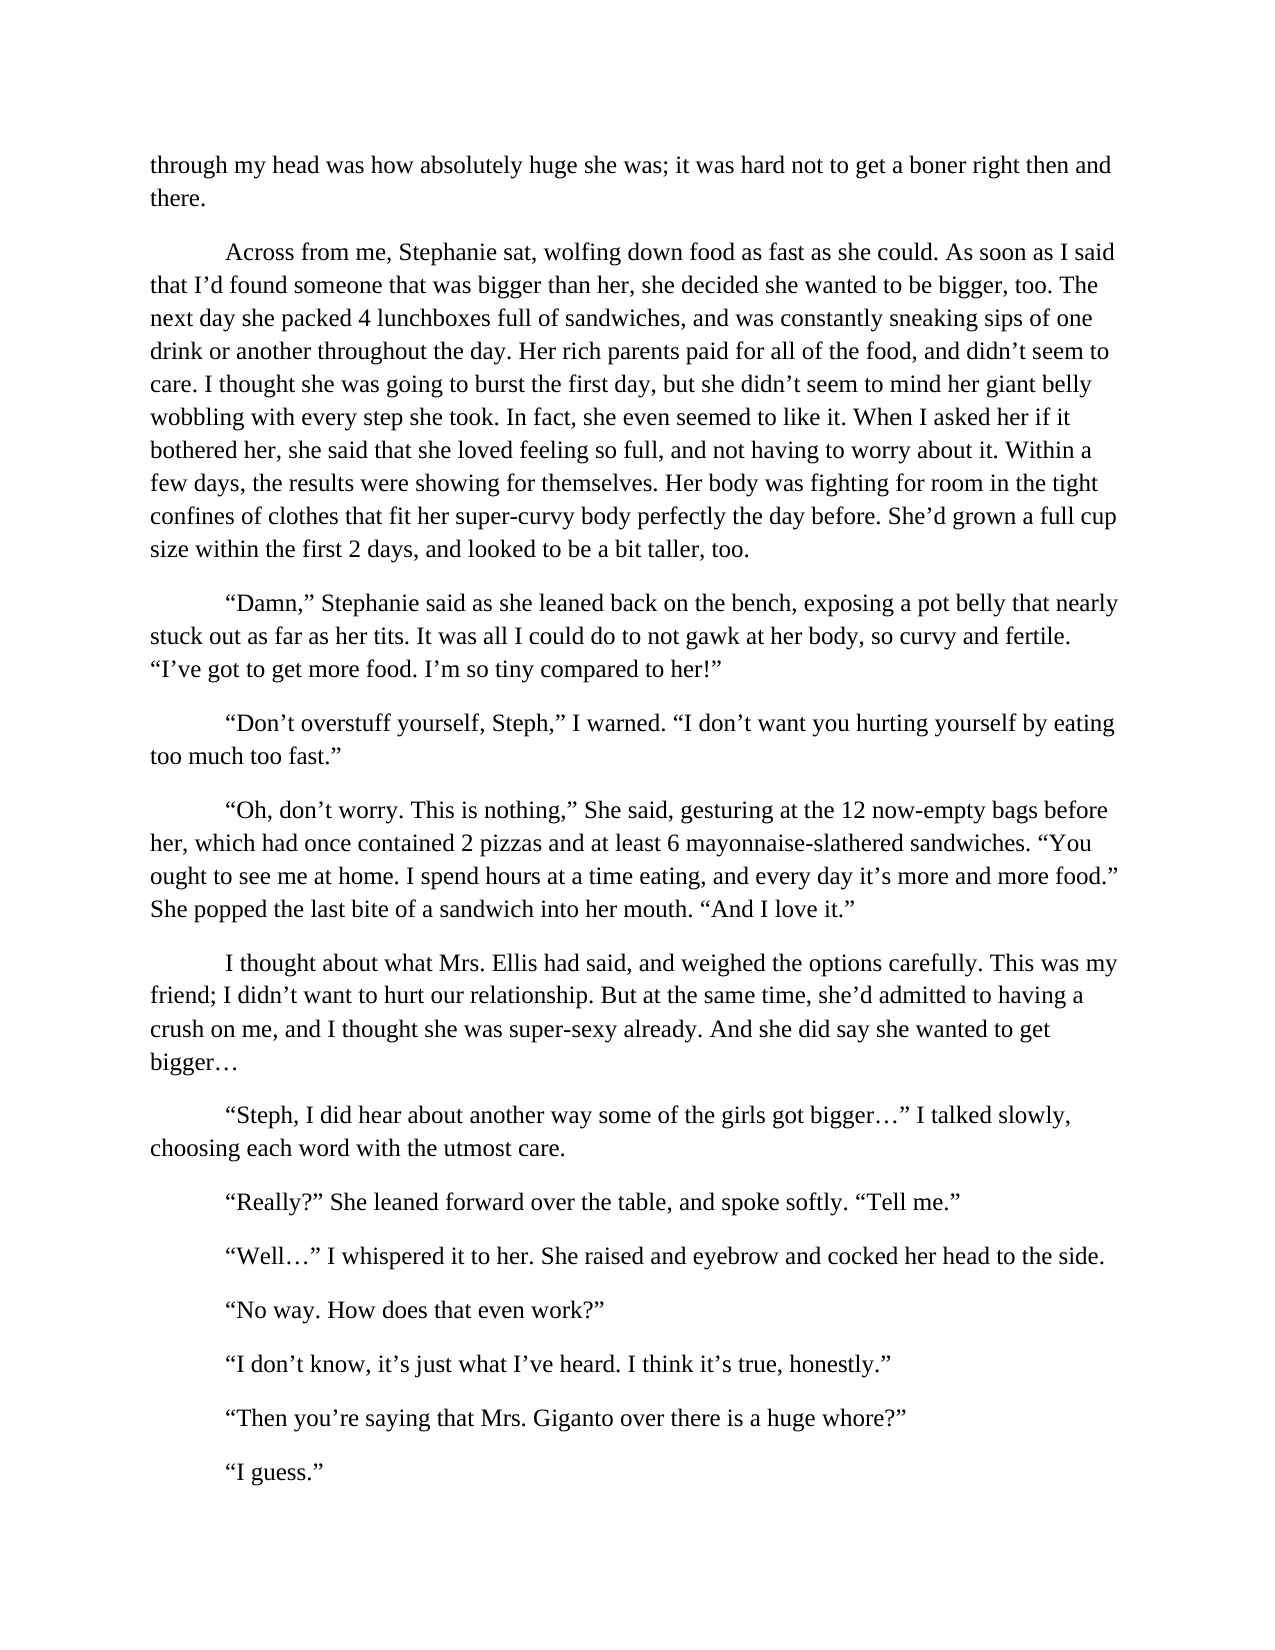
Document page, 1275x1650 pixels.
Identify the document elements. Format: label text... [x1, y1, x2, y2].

text “I don’t know, it’s just what I’ve heard. I think it’s true, honestly.” [150, 1349, 1125, 1378]
text “Oh, don’t worry. This is nothing,” She said, gesturing at the 12 now-empty bags before her, which had once contained 2 pizzas and at least 6 mayonnaise-slathered sandwiches. “You ought to see me at home. I spend hours at a time eating, and every day it’s more and more food.” She popped the last bite of a sandwich into her mouth. “And I love it.” [150, 795, 1125, 922]
text “Steph, I did hear about another way some of the girls got bigger…” I talked slowly, choosing each word with the utmost care. [150, 1101, 1125, 1162]
text “Well…” I whispered it to her. She raised and eyebrow and cocked her head to the side. [150, 1241, 1125, 1270]
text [150, 150, 1125, 212]
text I thought about what Mrs. Ellis had said, and weighed the options carefully. This was my friend; I didn’t want to hurt our relationship. But at the same time, she’d admitted to having a crush on me, and I thought she was super-sexy already. And she did say she wanted to get bigger… [150, 948, 1125, 1075]
text Across from me, Stephanie sat, wolfing down food as fast as she could. As soon as I said that I’d found someone that was bigger than her, she decided she wanted to be bigger, too. The next day she packed 4 lunchboxes full of sandwiches, and was constantly sneaking sips of one drink or another throughout the day. Her rich parents paid for all of the food, and didn’t seem to care. I thought she was going to burst the first day, but she didn’t seem to mind her giant belly wobbling with every step she took. In fact, she even seemed to like it. When I asked her if it bothered her, she said that she loved feeling so full, and not having to worry about it. Within a few days, the results were showing for themselves. Her body was fighting for room in the tight confines of clothes that fit her super-curvy body perfectly the day before. She’d grown a full cup size within the first 2 days, and looked to be a bit taller, too. [150, 237, 1125, 563]
text “Damn,” Stephanie said as she leaned back on the bench, exposing a pot belly that nearly stuck out as far as her tits. It was all I could do to not gawk at her body, so curvy and fertile. “I’ve got to get more food. I’m so tiny compared to her!” [150, 588, 1125, 683]
text “I guess.” [150, 1457, 1125, 1485]
text “No way. How does that even work?” [150, 1295, 1125, 1324]
text “Don’t overstuff yourself, Steph,” I warned. “I don’t want you hurting yourself by eating too much too fast.” [150, 708, 1125, 769]
text “Then you’re saying that Mrs. Giganto over there is a huge whore?” [150, 1403, 1125, 1432]
text “Really?” She leaned forward over the table, and spoke softly. “Tell me.” [150, 1187, 1125, 1216]
